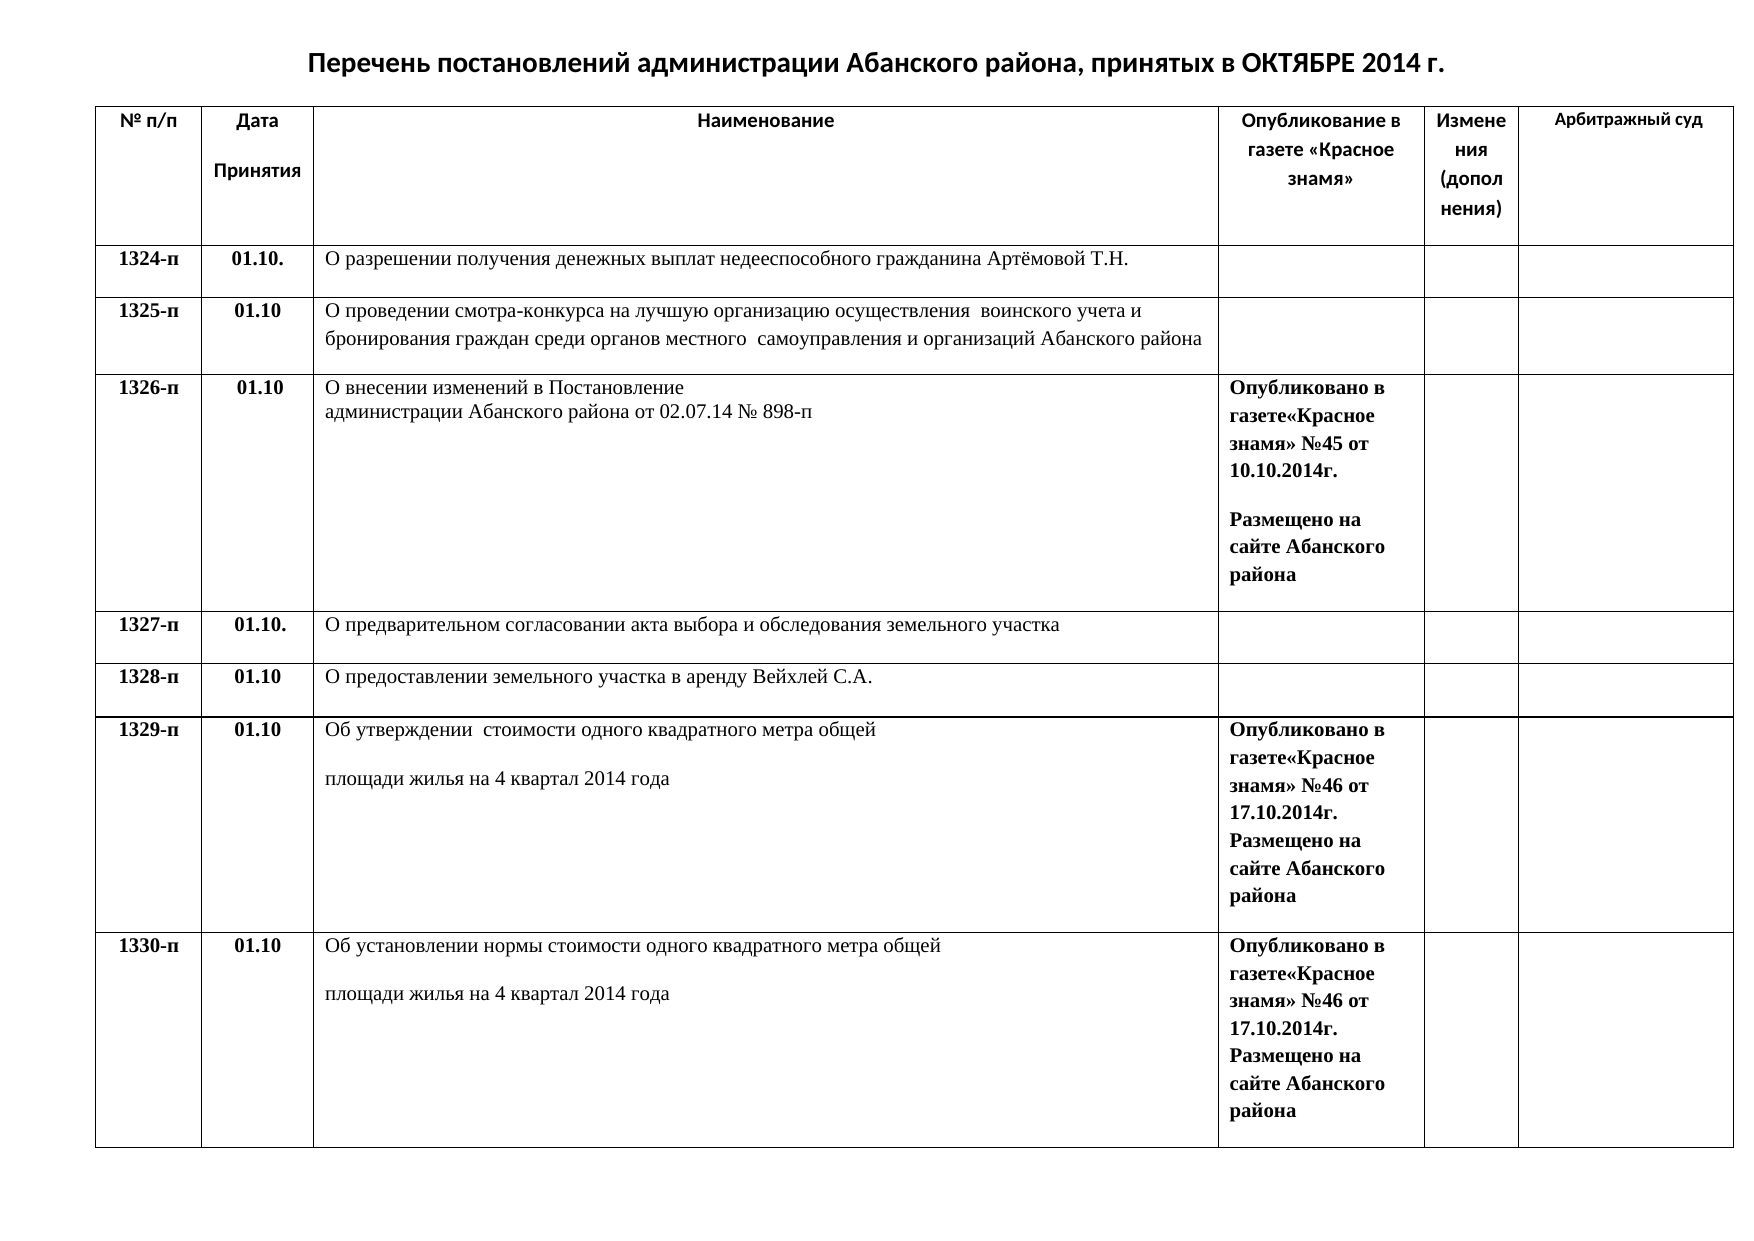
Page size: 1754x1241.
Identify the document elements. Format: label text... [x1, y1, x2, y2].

table_cell [1425, 664, 1518, 716]
table_cell [1425, 612, 1518, 663]
table_cell 01.10 [202, 664, 313, 716]
table_cell 01.10. [202, 246, 313, 297]
table_header Дата Принятия [202, 107, 313, 245]
table_cell О предварительном согласовании акта выбора и обследования земельного участка [314, 612, 1218, 663]
table_cell [1219, 612, 1424, 663]
table_cell [1219, 664, 1424, 716]
table_cell [1519, 718, 1733, 932]
table_cell [1219, 298, 1424, 374]
table_cell Об установлении нормы стоимости одного квадратного метра общей площади жилья на 4 квартал 2014 года [314, 933, 1218, 1147]
table_cell [1425, 298, 1518, 374]
table_header Опубликование в газете «Красное знамя» [1219, 107, 1424, 245]
table_cell 1324-п [96, 246, 201, 297]
table_cell 1328-п [96, 664, 201, 716]
table_cell О предоставлении земельного участка в аренду Вейхлей С.А. [314, 664, 1218, 716]
table_cell [1519, 664, 1733, 716]
table_header № п/п [96, 107, 201, 245]
table_cell [1425, 933, 1518, 1147]
table_cell 1330-п [96, 933, 201, 1147]
table_cell [1519, 375, 1733, 611]
table_cell О разрешении получения денежных выплат недееспособного гражданина Артёмовой Т.Н. [314, 246, 1218, 297]
table_cell 1329-п [96, 718, 201, 932]
table_cell О проведении смотра-конкурса на лучшую организацию осуществления воинского учета и бронирования граждан среди органов местного самоуправления и организаций Абанского района [314, 298, 1218, 374]
table_cell 01.10. [202, 612, 313, 663]
table_cell 1327-п [96, 612, 201, 663]
table_cell 01.10 [202, 933, 313, 1147]
table_cell [1519, 933, 1733, 1147]
table_cell 01.10 [202, 718, 313, 932]
table_cell [1519, 246, 1733, 297]
table_cell [1425, 375, 1518, 611]
table_cell Опубликовано в газете«Красное знамя» №46 от 17.10.2014г. Размещено на сайте Абанского района [1219, 718, 1424, 932]
table_cell [1519, 298, 1733, 374]
table_cell Опубликовано в газете«Красное знамя» №46 от 17.10.2014г. Размещено на сайте Абанского района [1219, 933, 1424, 1147]
table_cell [1425, 718, 1518, 932]
table_cell [1425, 246, 1518, 297]
table_cell 1326-п [96, 375, 201, 611]
table_cell [1519, 612, 1733, 663]
table_header Арбитражный суд [1519, 107, 1733, 245]
table_cell Об утверждении стоимости одного квадратного метра общей площади жилья на 4 квартал 2014 года [314, 718, 1218, 932]
table_cell 01.10 [202, 375, 313, 611]
text Перечень постановлений администрации Абанского района, принятых в ОКТЯБРЕ . [118, 44, 1636, 80]
table_cell 01.10 [202, 298, 313, 374]
table_cell О внесении изменений в Постановление администрации Абанского района от 02.07.14 № 898-п [314, 375, 1218, 611]
table_header Наименование [314, 107, 1218, 245]
table_cell 1325-п [96, 298, 201, 374]
table_header Изменения (дополнения) [1425, 107, 1518, 245]
table_cell [1219, 246, 1424, 297]
table_cell Опубликовано в газете«Красное знамя» №45 от 10.10.2014г. Размещено на сайте Абанского района [1219, 375, 1424, 611]
